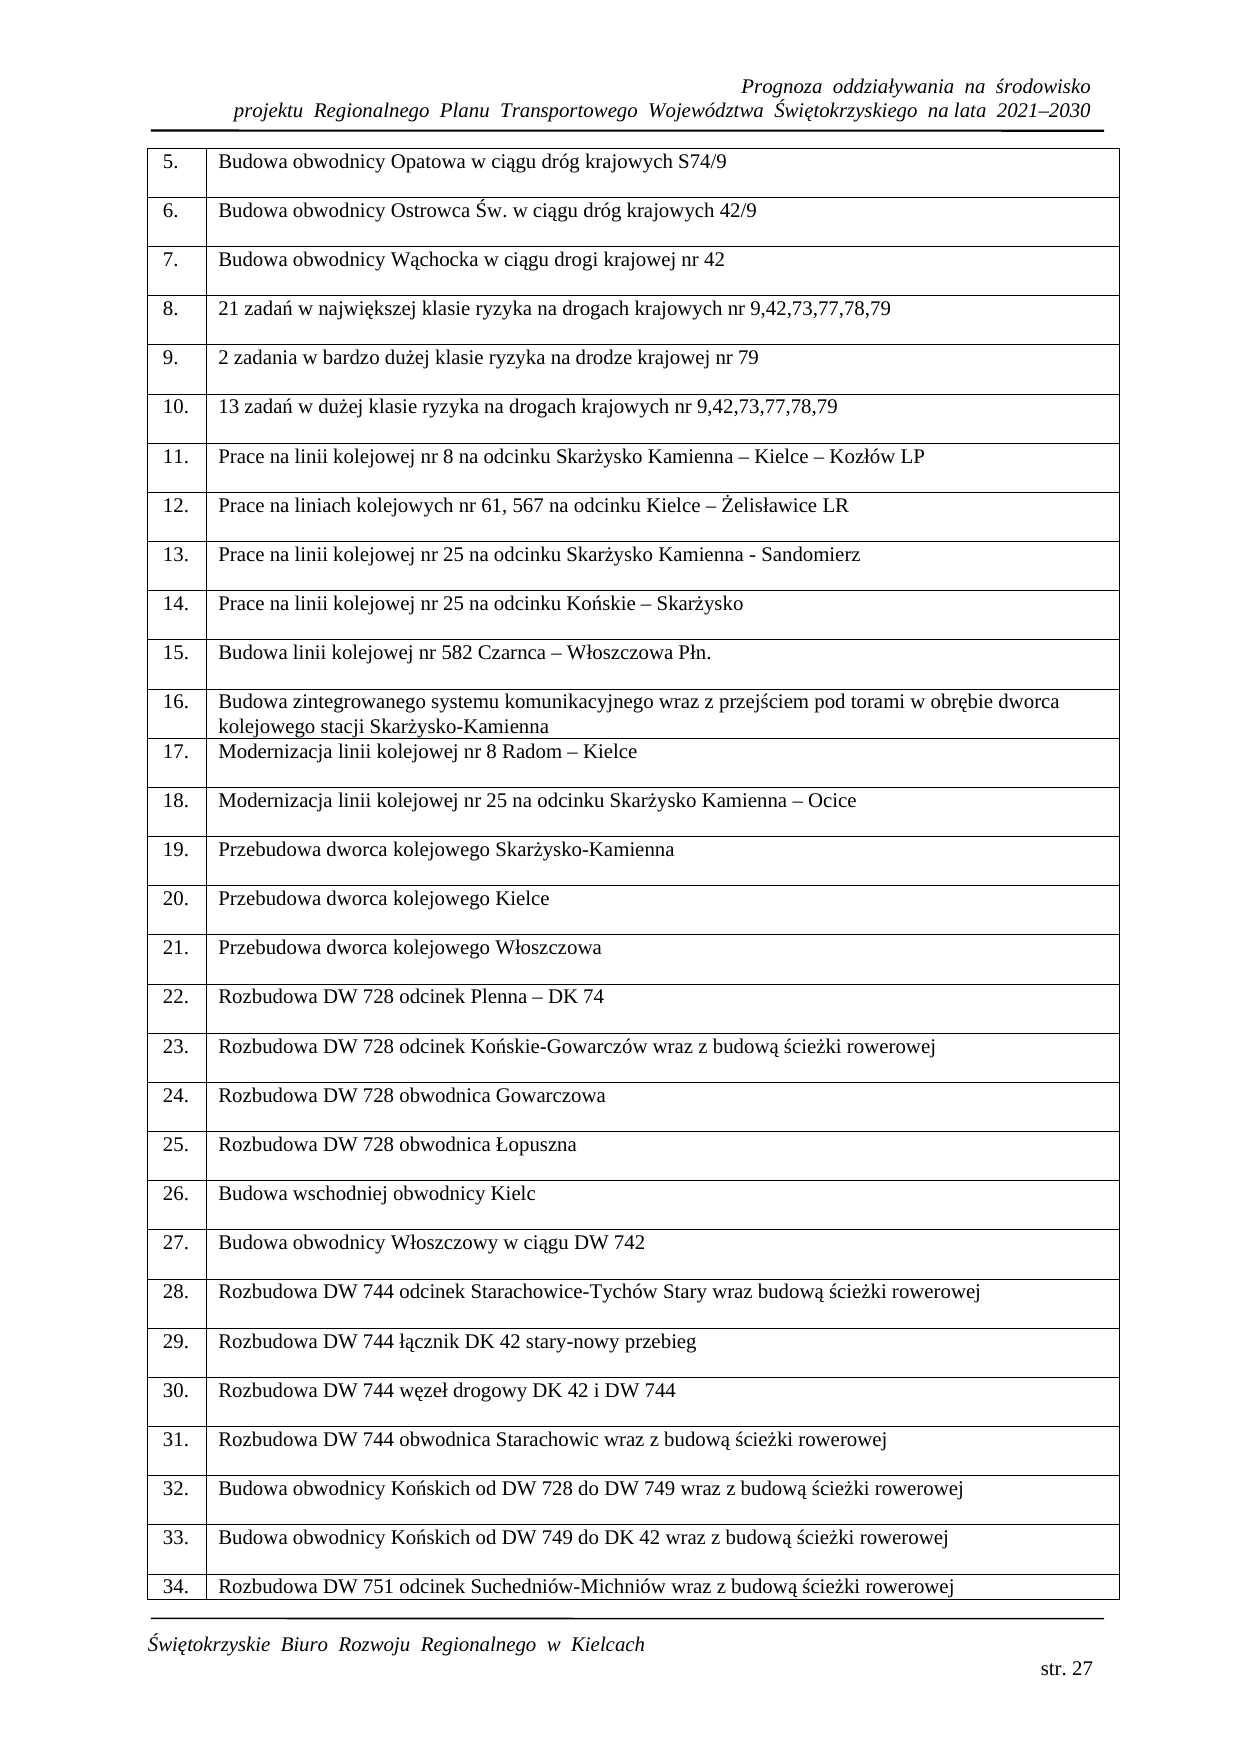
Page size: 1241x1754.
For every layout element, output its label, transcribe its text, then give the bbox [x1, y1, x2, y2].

table_cell [148, 739, 206, 787]
table_cell [148, 788, 206, 836]
table_cell Budowa zintegrowanego systemu komunikacyjnego wraz z przejściem pod torami w obrębie dworca kolejowego stacji Skarżysko-Kamienna [207, 690, 1119, 738]
table_cell Budowa obwodnicy Końskich od DW 728 do DW 749 wraz z budową ścieżki rowerowej [207, 1476, 1119, 1524]
table_cell [148, 395, 206, 443]
table_cell Prace na liniach kolejowych nr 61, 567 na odcinku Kielce – Żelisławice LR [207, 493, 1119, 541]
table_cell [148, 1034, 206, 1082]
table_cell [148, 345, 206, 393]
table_cell Rozbudowa DW 744 łącznik DK 42 stary-nowy przebieg [207, 1329, 1119, 1377]
table_cell Rozbudowa DW 728 odcinek Plenna – DK 74 [207, 985, 1119, 1033]
table_cell [148, 1525, 206, 1573]
table_cell [148, 444, 206, 492]
table_cell Rozbudowa DW 744 węzeł drogowy DK 42 i DW 744 [207, 1378, 1119, 1426]
table_cell Prace na linii kolejowej nr 8 na odcinku Skarżysko Kamienna – Kielce – Kozłów LP [207, 444, 1119, 492]
table_cell [148, 149, 206, 197]
table_cell [148, 1378, 206, 1426]
table_cell [148, 1083, 206, 1131]
table_cell Budowa obwodnicy Wąchocka w ciągu drogi krajowej nr 42 [207, 247, 1119, 295]
table_cell [148, 247, 206, 295]
table_cell 2 zadania w bardzo dużej klasie ryzyka na drodze krajowej nr 79 [207, 345, 1119, 393]
table_cell 21 zadań w największej klasie ryzyka na drogach krajowych nr 9,42,73,77,78,79 [207, 296, 1119, 344]
table_cell [148, 1329, 206, 1377]
table_cell Prace na linii kolejowej nr 25 na odcinku Końskie – Skarżysko [207, 591, 1119, 639]
table_cell Budowa obwodnicy Opatowa w ciągu dróg krajowych S74/9 [207, 149, 1119, 197]
table_cell [148, 640, 206, 688]
table_cell Rozbudowa DW 728 obwodnica Łopuszna [207, 1132, 1119, 1180]
table_cell [148, 1575, 206, 1598]
table_cell Rozbudowa DW 728 odcinek Końskie-Gowarczów wraz z budową ścieżki rowerowej [207, 1034, 1119, 1082]
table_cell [207, 1575, 1119, 1598]
table_cell Przebudowa dworca kolejowego Kielce [207, 886, 1119, 934]
table_cell Modernizacja linii kolejowej nr 8 Radom – Kielce [207, 739, 1119, 787]
table_cell [148, 1181, 206, 1229]
table_cell Rozbudowa DW 728 obwodnica Gowarczowa [207, 1083, 1119, 1131]
table_cell Rozbudowa DW 744 odcinek Starachowice-Tychów Stary wraz budową ścieżki rowerowej [207, 1280, 1119, 1328]
table_cell Budowa obwodnicy Włoszczowy w ciągu DW 742 [207, 1230, 1119, 1278]
table_cell [148, 1280, 206, 1328]
table_cell [148, 837, 206, 885]
table_cell Budowa obwodnicy Końskich od DW 749 do DK 42 wraz z budową ścieżki rowerowej [207, 1525, 1119, 1573]
table_cell [148, 1230, 206, 1278]
table_cell [148, 1132, 206, 1180]
table_cell Rozbudowa DW 744 obwodnica Starachowic wraz z budową ścieżki rowerowej [207, 1427, 1119, 1475]
table_cell [148, 1427, 206, 1475]
table_cell [148, 1476, 206, 1524]
table_cell [148, 493, 206, 541]
table_cell Prace na linii kolejowej nr 25 na odcinku Skarżysko Kamienna - Sandomierz [207, 542, 1119, 590]
table_cell Modernizacja linii kolejowej nr 25 na odcinku Skarżysko Kamienna – Ocice [207, 788, 1119, 836]
table_cell [148, 935, 206, 983]
table_cell Przebudowa dworca kolejowego Włoszczowa [207, 935, 1119, 983]
table_cell 13 zadań w dużej klasie ryzyka na drogach krajowych nr 9,42,73,77,78,79 [207, 395, 1119, 443]
table_cell [148, 198, 206, 246]
table_cell Budowa obwodnicy Ostrowca Św. w ciągu dróg krajowych 42/9 [207, 198, 1119, 246]
table_cell [148, 985, 206, 1033]
table_cell [148, 542, 206, 590]
table_cell Budowa wschodniej obwodnicy Kielc [207, 1181, 1119, 1229]
table_cell Budowa linii kolejowej nr 582 Czarnca – Włoszczowa Płn. [207, 640, 1119, 688]
table_cell [148, 690, 206, 738]
table_cell [148, 296, 206, 344]
table_cell Przebudowa dworca kolejowego Skarżysko-Kamienna [207, 837, 1119, 885]
table_cell [148, 886, 206, 934]
table_cell [148, 591, 206, 639]
